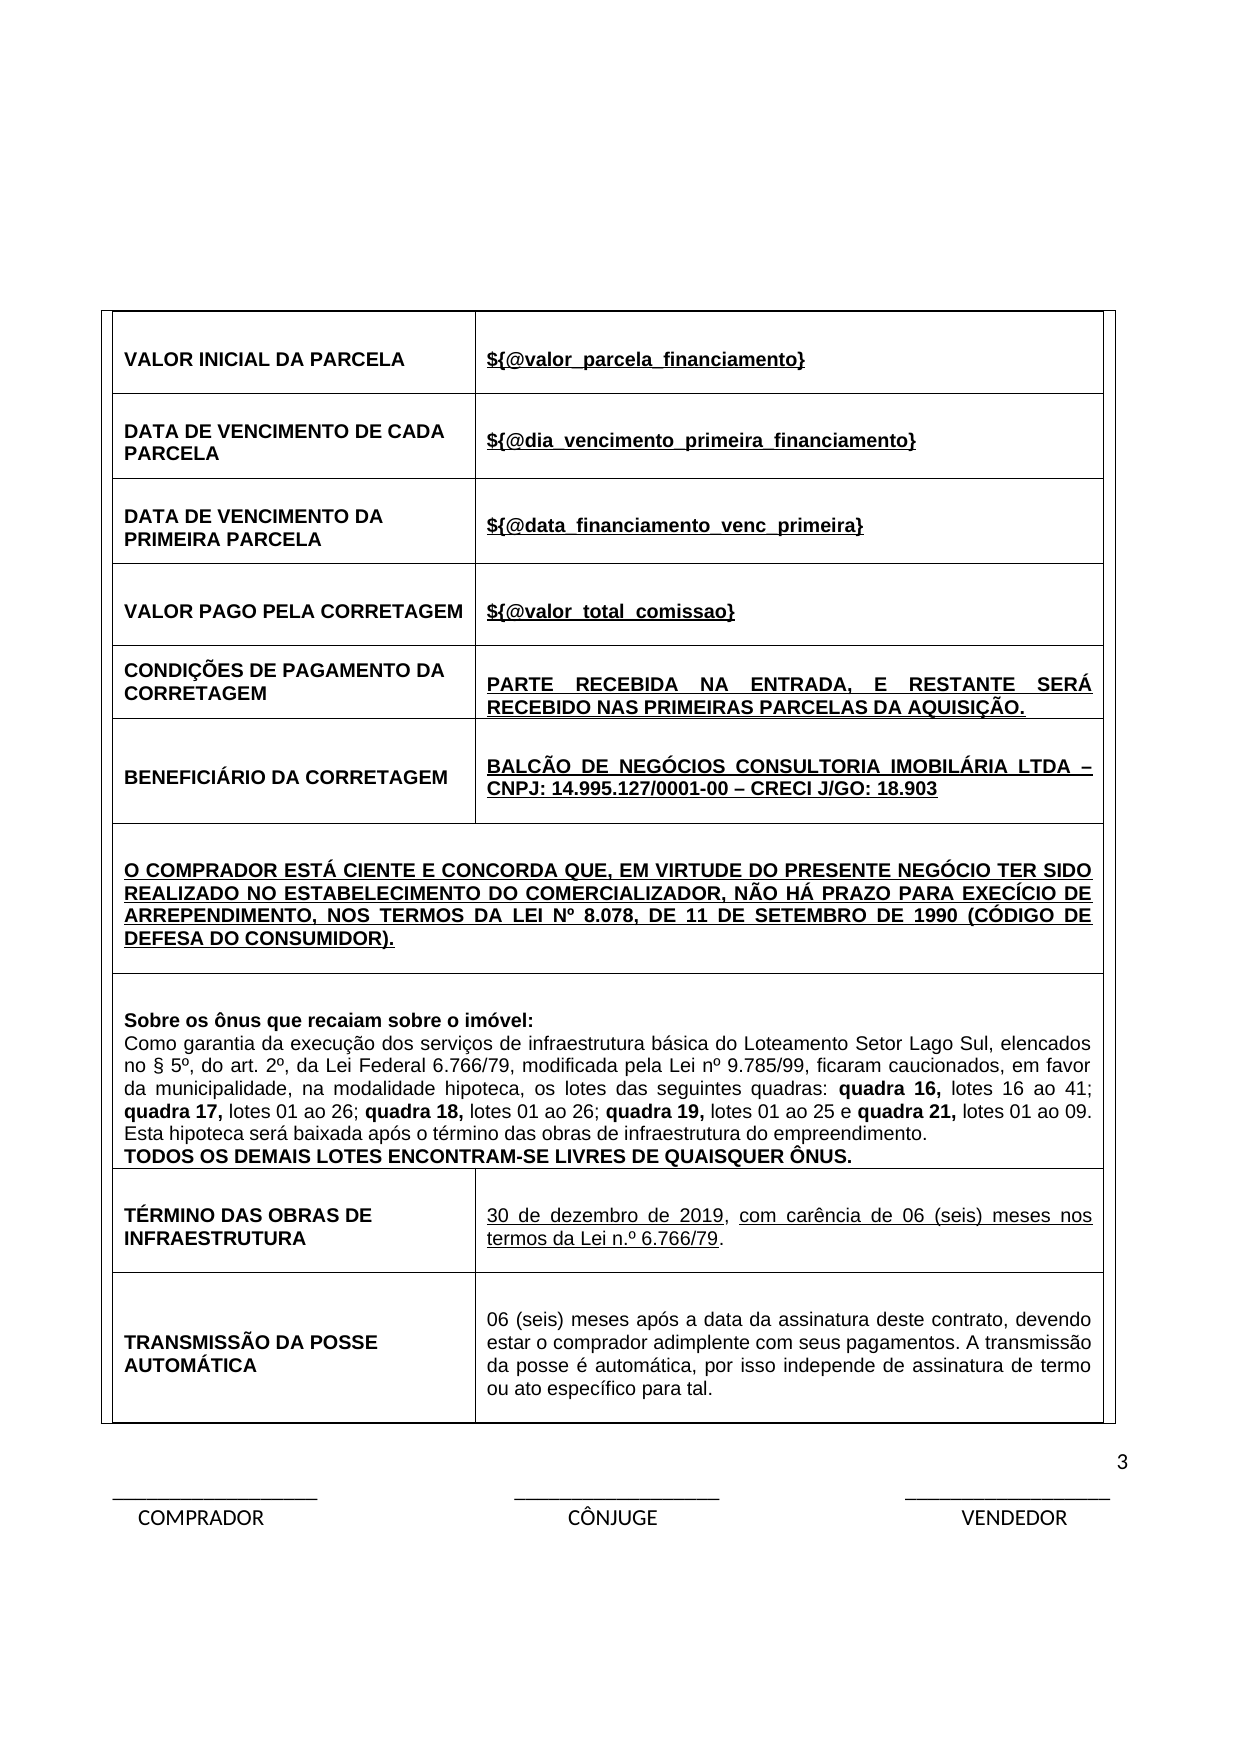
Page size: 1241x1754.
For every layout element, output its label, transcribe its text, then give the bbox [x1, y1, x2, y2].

table_header PROMITENTE VENDEDOR: PROMITENTE COMPRADOR: CÔNJUGE: doravante denominado COMPRADOR. IMÓVEL: FIM DO QUADRO RESUMO [476, 719, 1103, 823]
table_header PROMITENTE VENDEDOR: PROMITENTE COMPRADOR: CÔNJUGE: doravante denominado COMPRADOR. IMÓVEL: FIM DO QUADRO RESUMO [476, 479, 1103, 563]
table_header PROMITENTE VENDEDOR: PROMITENTE COMPRADOR: CÔNJUGE: doravante denominado COMPRADOR. IMÓVEL: FIM DO QUADRO RESUMO [476, 312, 1103, 393]
table_header PROMITENTE VENDEDOR: PROMITENTE COMPRADOR: CÔNJUGE: doravante denominado COMPRADOR. IMÓVEL: FIM DO QUADRO RESUMO [113, 312, 475, 393]
table_header PROMITENTE VENDEDOR: PROMITENTE COMPRADOR: CÔNJUGE: doravante denominado COMPRADOR. IMÓVEL: FIM DO QUADRO RESUMO [476, 1273, 1103, 1422]
table_header PROMITENTE VENDEDOR: PROMITENTE COMPRADOR: CÔNJUGE: doravante denominado COMPRADOR. IMÓVEL: FIM DO QUADRO RESUMO [476, 394, 1103, 478]
table_header PROMITENTE VENDEDOR: PROMITENTE COMPRADOR: CÔNJUGE: doravante denominado COMPRADOR. IMÓVEL: FIM DO QUADRO RESUMO [476, 646, 1103, 718]
table_header PROMITENTE VENDEDOR: PROMITENTE COMPRADOR: CÔNJUGE: doravante denominado COMPRADOR. IMÓVEL: FIM DO QUADRO RESUMO [113, 974, 1103, 1168]
table_header PROMITENTE VENDEDOR: PROMITENTE COMPRADOR: CÔNJUGE: doravante denominado COMPRADOR. IMÓVEL: FIM DO QUADRO RESUMO [113, 824, 1103, 973]
table_header PROMITENTE VENDEDOR: PROMITENTE COMPRADOR: CÔNJUGE: doravante denominado COMPRADOR. IMÓVEL: FIM DO QUADRO RESUMO [113, 1169, 475, 1272]
table_header PROMITENTE VENDEDOR: PROMITENTE COMPRADOR: CÔNJUGE: doravante denominado COMPRADOR. IMÓVEL: FIM DO QUADRO RESUMO [113, 1273, 475, 1422]
table_header PROMITENTE VENDEDOR: PROMITENTE COMPRADOR: CÔNJUGE: doravante denominado COMPRADOR. IMÓVEL: FIM DO QUADRO RESUMO [113, 564, 475, 645]
table_header PROMITENTE VENDEDOR: PROMITENTE COMPRADOR: CÔNJUGE: doravante denominado COMPRADOR. IMÓVEL: FIM DO QUADRO RESUMO [113, 394, 475, 478]
table_header PROMITENTE VENDEDOR: PROMITENTE COMPRADOR: CÔNJUGE: doravante denominado COMPRADOR. IMÓVEL: FIM DO QUADRO RESUMO [113, 479, 475, 563]
table_header PROMITENTE VENDEDOR: PROMITENTE COMPRADOR: CÔNJUGE: doravante denominado COMPRADOR. IMÓVEL: FIM DO QUADRO RESUMO [113, 646, 475, 718]
table_header PROMITENTE VENDEDOR: PROMITENTE COMPRADOR: CÔNJUGE: doravante denominado COMPRADOR. IMÓVEL: FIM DO QUADRO RESUMO [113, 719, 475, 823]
table_header PROMITENTE VENDEDOR: PROMITENTE COMPRADOR: CÔNJUGE: doravante denominado COMPRADOR. IMÓVEL: FIM DO QUADRO RESUMO [476, 564, 1103, 645]
table_header PROMITENTE VENDEDOR: PROMITENTE COMPRADOR: CÔNJUGE: doravante denominado COMPRADOR. IMÓVEL: FIM DO QUADRO RESUMO [476, 1169, 1103, 1272]
